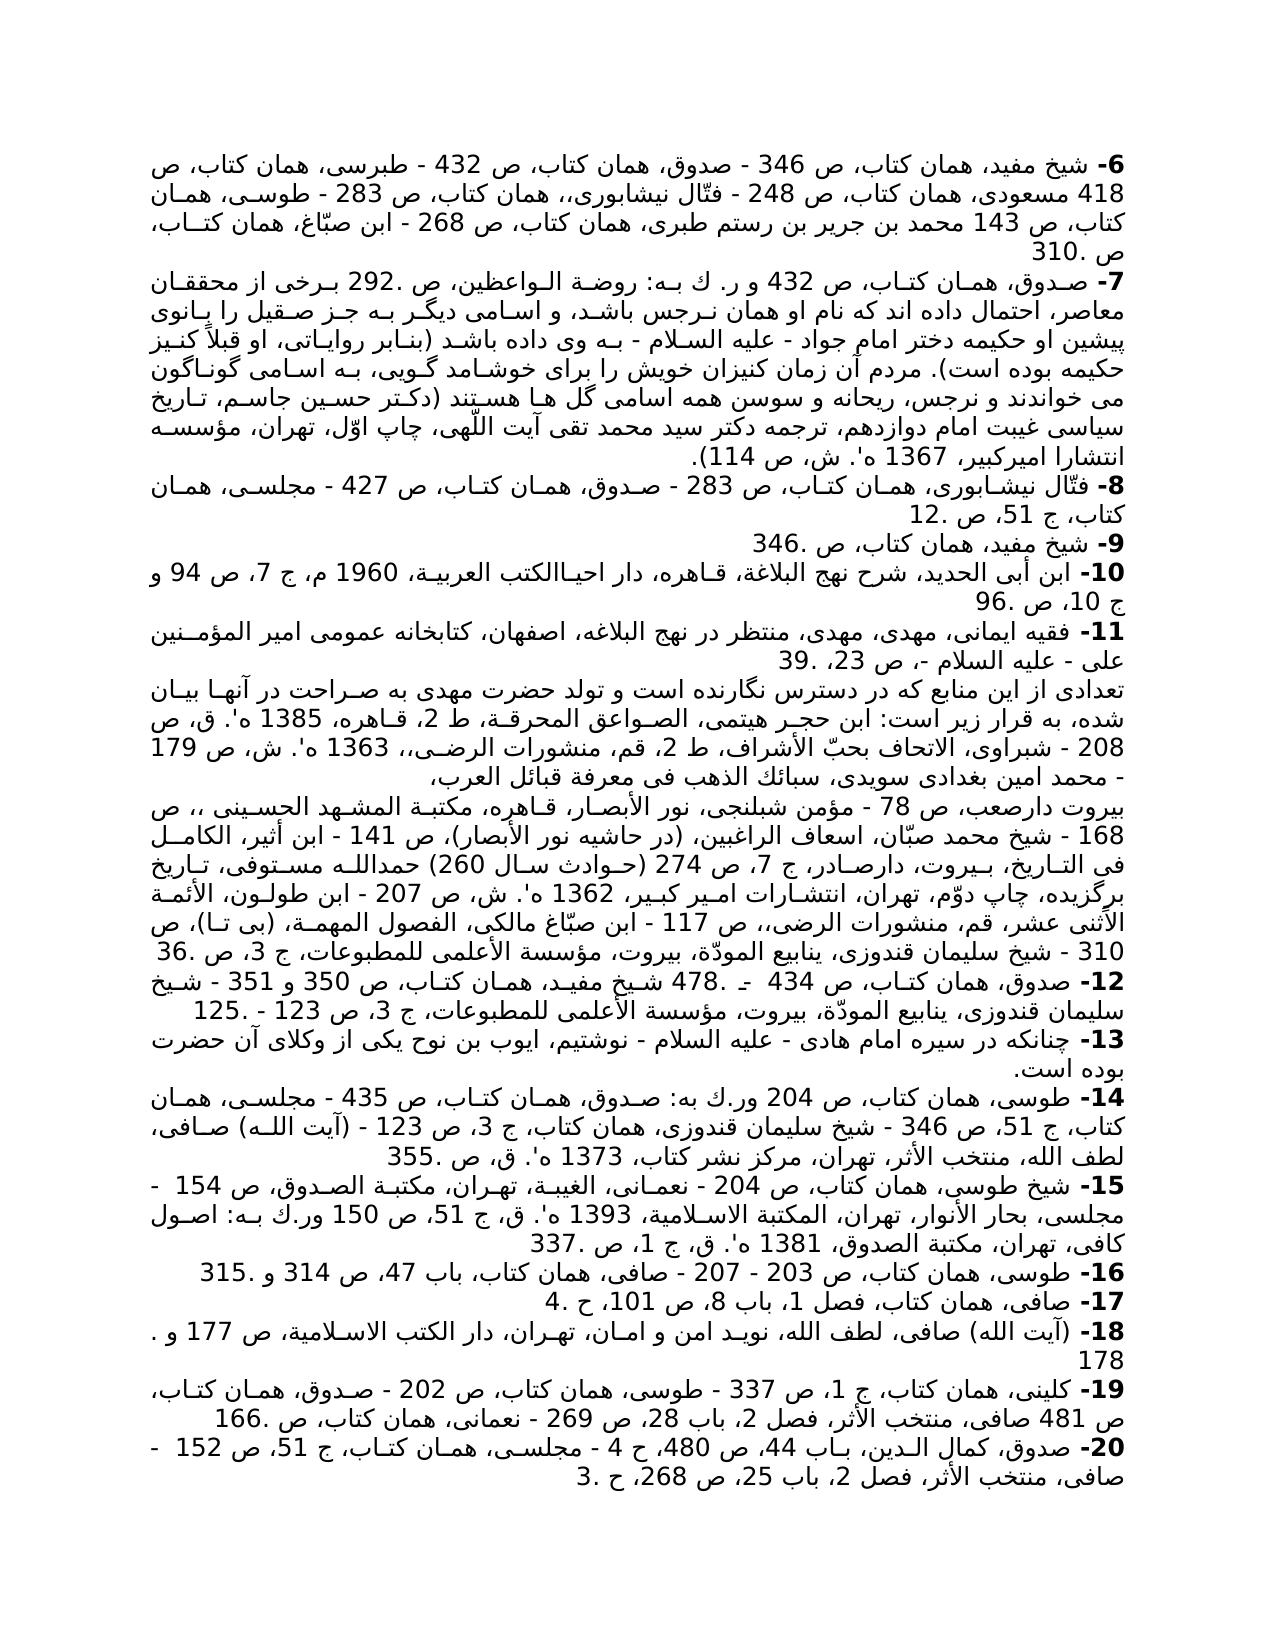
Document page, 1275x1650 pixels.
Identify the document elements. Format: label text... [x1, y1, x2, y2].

text 14- طوسى، همان كتاب، ص 204 ور.ك به: صدوق، همان كتاب، ص 435 - مجلسى، همان كتاب، ج 51، ص 346 - شیخ سلیمان قندوزى، همان كتاب، ج 3، ص 123 - (آیت الله) صافى، لطف الله، منتخب الأثر، تهران، مركز نشر كتاب، 1373 ه'. ق، ص .355 [150, 1083, 1125, 1171]
text 17- صافى، همان كتاب، فصل 1، باب 8، ص 101، ح .4 [150, 1287, 1125, 1317]
text 8- فتّال نیشابورى، همان كتاب، ص 283 - صدوق، همان كتاب، ص 427 - مجلسى، همان كتاب، ج 51، ص .12 [150, 471, 1125, 529]
text 7- صدوق، همان كتاب، ص 432 و ر. ك به: روضة الواعظین، ص .292 برخى از محققان معاصر، احتمال داده ‏اند كه نام او همان نرجس باشد، و اسامى دیگر به جز صقیل را بانوى پیشین او حكیمه دختر امام جواد - علیه السلام - به وى داده باشد (بنابر روایاتى، او قبلاً كنیز حكیمه بوده است). مردم آن زمان كنیزان خویش را براى خوشامد گویى، به اسامى گوناگون مى‏ خواندند و نرجس، ریحانه و سوسن همه اسامى گل ها هستند (دكتر حسین جاسم، تاریخ سیاسى غیبت امام دوازدهم، ترجمه دكتر سید محمد تقى آیت اللّهى، چاپ اوّل، تهران، مؤسسه انتشارا امیركبیر، 1367 ه'. ش، ص 114). [150, 267, 1125, 471]
text بیروت دارصعب، ص 78 - مؤمن شبلنجى، نور الأبصار، قاهره، مكتبة المشهد الحسینى ،، ص 168 - شیخ محمد صبّان، اسعاف الراغبین، (در حاشیه نور الأبصار)، ص 141 - ابن أثیر، الكامل فى التاریخ، بیروت، دارصادر، ج 7، ص 274 (حوادث سال 260) حمدالله مستوفى، تاریخ برگزیده، چاپ دوّم، تهران، انتشارات امیر كبیر، 1362 ه'. ش، ص 207 - ابن طولون، الأئمة الاًثنى عشر، قم، منشورات الرضى،، ص 117 - ابن صبّاغ مالكى، الفصول المهمة، (بى تا)، ص 310 - شیخ سلیمان قندوزى، ینابیع المودّة، بیروت، مؤسسة الأعلمى للمطبوعات، ج 3، ص .36 [150, 792, 1125, 967]
text 11- فقیه ایمانى، مهدى، مهدى، منتظر در نهج البلاغه، اصفهان، كتابخانه عمومى امیر المؤمنین على - علیه السلام -، ص 23، .39 [150, 617, 1125, 675]
text 6- شیخ مفید، همان كتاب، ص 346 - صدوق، همان كتاب، ص 432 - طبرسى، همان كتاب، ص 418 مسعودى، همان كتاب، ص 248 - فتّال نیشابورى،، همان كتاب، ص 283 - طوسى، همان كتاب، ص 143 محمد بن جریر بن رستم طبرى، همان كتاب، ص 268 - ابن صبّاغ، همان كتاب، ص .310 [150, 150, 1125, 267]
text 15- شیخ طوسى، همان كتاب، ص 204 - نعمانى، الغیبة، تهران، مكتبة الصدوق، ص 154 - مجلسى، بحار الأنوار، تهران، المكتبة الاسلامیة، 1393 ه'. ق، ج 51، ص 150 ور.ك به: اصول كافى، تهران، مكتبة الصدوق، 1381 ه'. ق، ج 1، ص .337 [150, 1171, 1125, 1258]
text 10- ابن أبى الحدید، شرح نهج البلاغة، قاهره، دار احیاالكتب العربیة، 1960 م، ج 7، ص 94 و ج 10، ص .96 [150, 558, 1125, 617]
text 13- چنانكه در سیره امام هادى - علیه السلام - نوشتیم، ایوب بن نوح یكى از وكلاى آن حضرت بوده است. [150, 1025, 1125, 1083]
text 12- صدوق، همان كتاب، ص 434 - .478 شیخ مفید، همان كتاب، ص 350 و 351 - شیخ سلیمان قندوزى، ینابیع المودّة، بیروت، مؤسسة الأعلمى للمطبوعات، ج 3، ص 123 - .125 [150, 967, 1125, 1025]
text 19- كلینى، همان كتاب، ج 1، ص 337 - طوسى، همان كتاب، ص 202 - صدوق، همان كتاب، ص 481 صافى، منتخب الأثر، فصل 2، باب 28، ص 269 - نعمانى، همان كتاب، ص .166 [150, 1375, 1125, 1433]
text 20- صدوق، كمال الدین، باب 44، ص 480، ح 4 - مجلسى، همان كتاب، ج 51، ص 152 - صافى، منتخب الأثر، فصل 2، باب 25، ص 268، ح .3 [150, 1433, 1125, 1492]
text 16- طوسى، همان كتاب، ص 203 - 207 - صافى، همان كتاب، باب 47، ص 314 و .315 [150, 1258, 1125, 1287]
text تعدادى از این منابع كه در دسترس نگارنده است و تولد حضرت مهدى به صراحت در آنها بیان شده، به قرار زیر است: ابن حجر هیتمى، الصواعق المحرقة، ط 2، قاهره، 1385 ه'. ق، ص 208 - شبراوى، الاتحاف بحبّ الأشراف، ط 2، قم، منشورات الرضى،، 1363 ه'. ش، ص 179 - محمد امین بغدادى سویدى، سبائك الذهب فى معرفة قبائل العرب، [150, 675, 1125, 792]
text 9- شیخ مفید، همان كتاب، ص .346 [150, 529, 1125, 558]
text 18- (آیت الله) صافى، لطف الله، نوید امن و امان، تهران، دار الكتب الاسلامیة، ص 177 و .178 [150, 1317, 1125, 1375]
